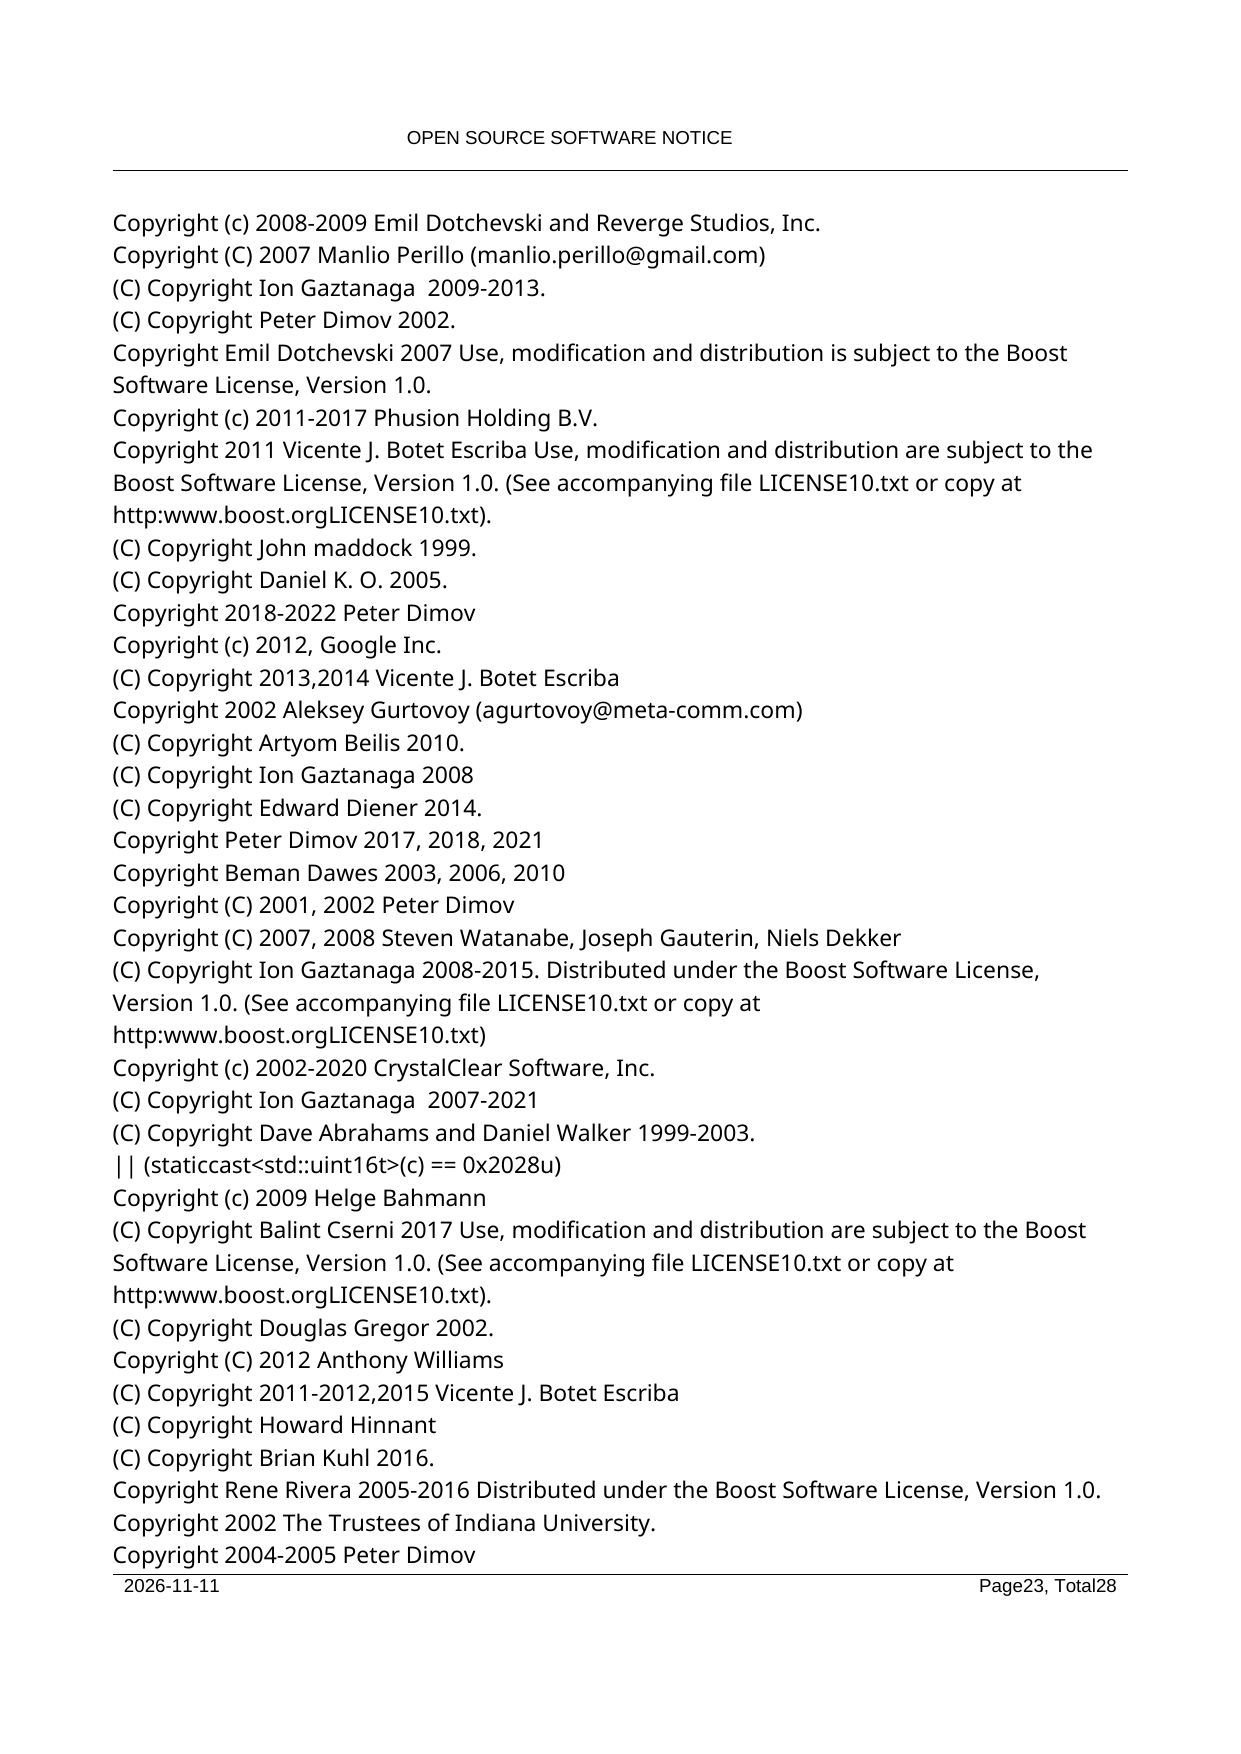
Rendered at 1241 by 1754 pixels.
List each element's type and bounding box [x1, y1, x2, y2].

text [112, 206, 1128, 1571]
